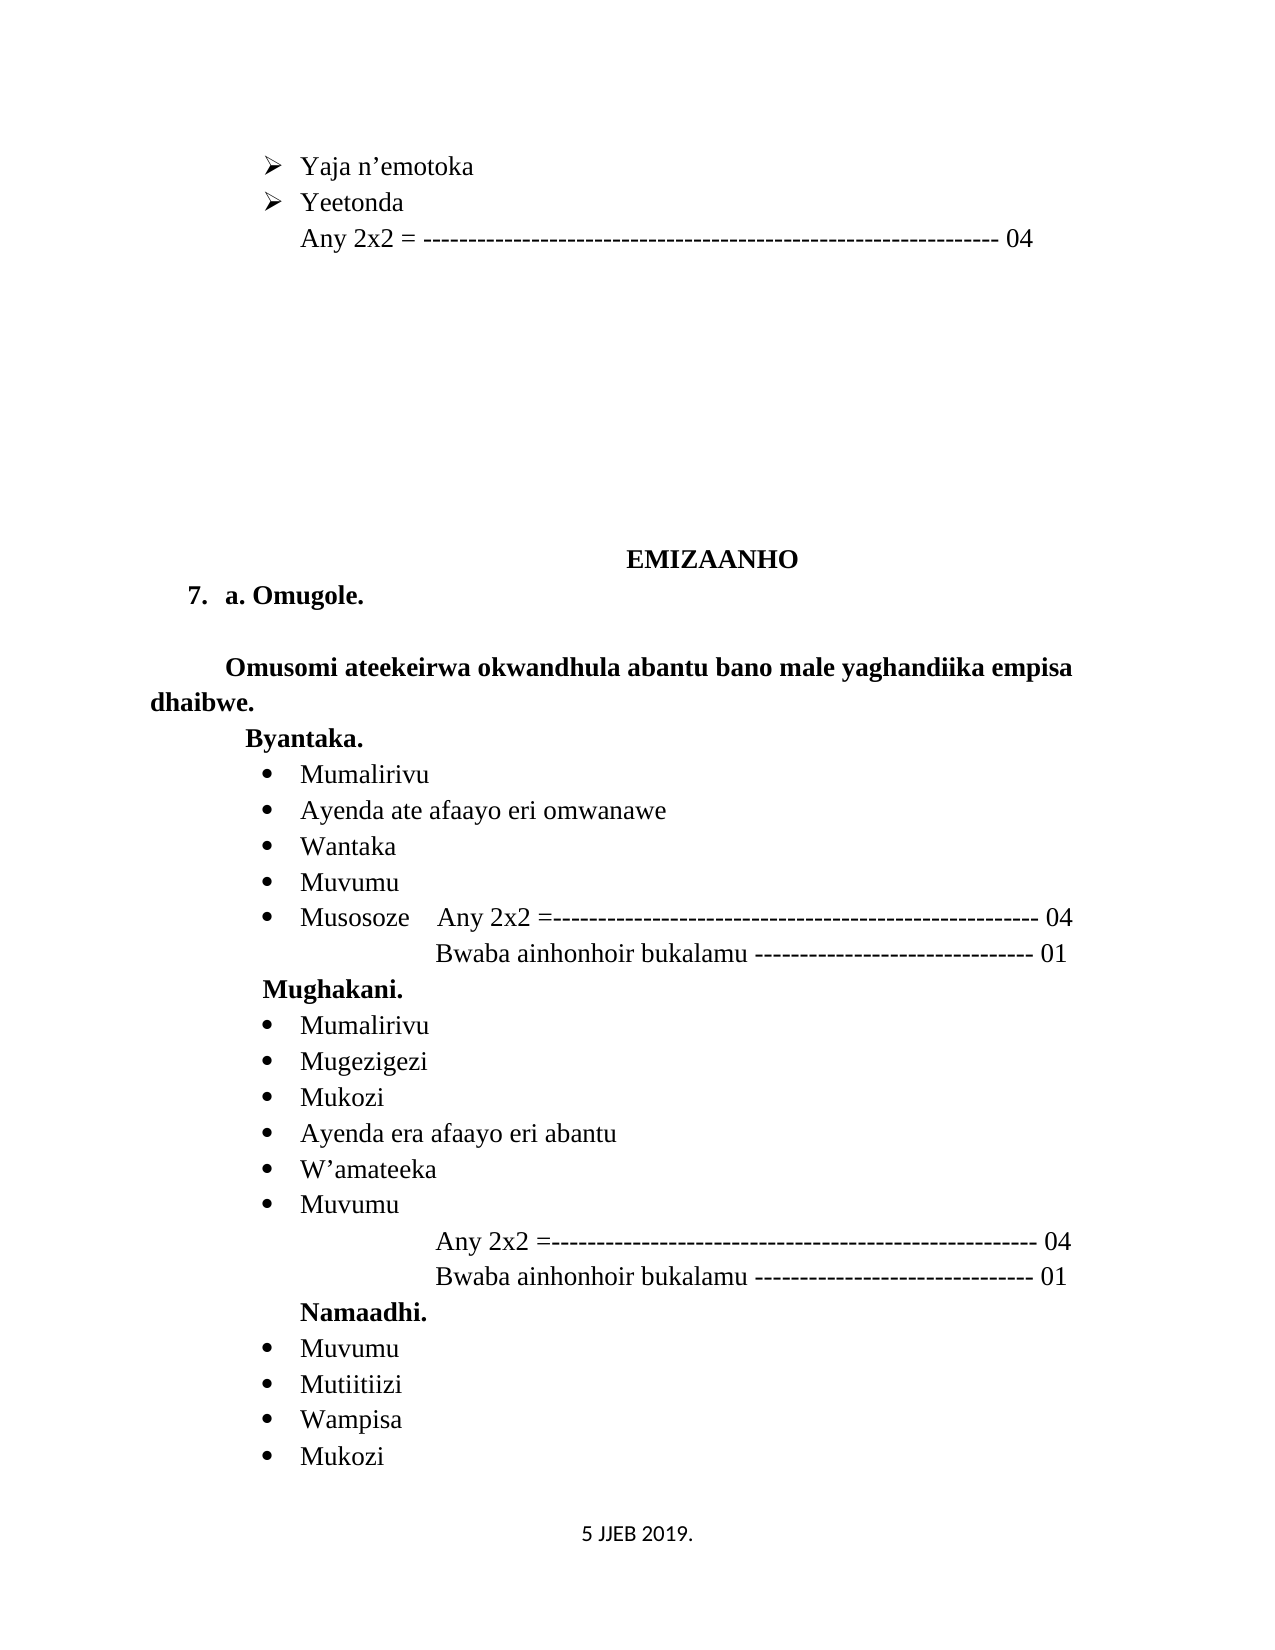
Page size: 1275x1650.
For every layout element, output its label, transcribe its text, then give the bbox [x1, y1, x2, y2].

text EMIZAANHO [300, 543, 1125, 574]
list Yeetonda [262, 186, 1125, 217]
list Mughakani. [262, 973, 1125, 1004]
text Any 2x2 = ---------------------------------------------------------------- 04 [300, 222, 1125, 253]
text Omusomi ateekeirwa okwandhula abantu bano male yaghandiika empisa dhaibwe. [150, 651, 1125, 717]
list Bwaba ainhonhoir bukalamu ------------------------------- 01 [300, 937, 1125, 969]
list Muvumu [262, 1189, 1125, 1220]
list Mumalirivu [262, 758, 1125, 789]
list W’amateeka [262, 1153, 1125, 1184]
list Mumalirivu [262, 1009, 1125, 1040]
list Musosoze Any 2x2 =------------------------------------------------------ 04 [262, 902, 1125, 933]
list a. Omugole. [187, 579, 1125, 610]
list Mukozi [262, 1081, 1125, 1112]
list Muvumu [262, 1332, 1125, 1363]
list Ayenda ate afaayo eri omwanawe [262, 794, 1125, 825]
list Ayenda era afaayo eri abantu [262, 1117, 1125, 1148]
list Wampisa [262, 1404, 1125, 1435]
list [300, 1224, 1125, 1256]
list Namaadhi. [300, 1296, 1125, 1327]
list Yaja n’emotoka [262, 150, 1125, 181]
list Wantaka [262, 830, 1125, 861]
list Mukozi [262, 1439, 1125, 1471]
list Mugezigezi [262, 1045, 1125, 1076]
list Byantaka. [225, 722, 1125, 753]
list Bwaba ainhonhoir bukalamu ------------------------------- 01 [300, 1260, 1125, 1291]
list Muvumu [262, 866, 1125, 897]
list Mutiitiizi [262, 1368, 1125, 1399]
